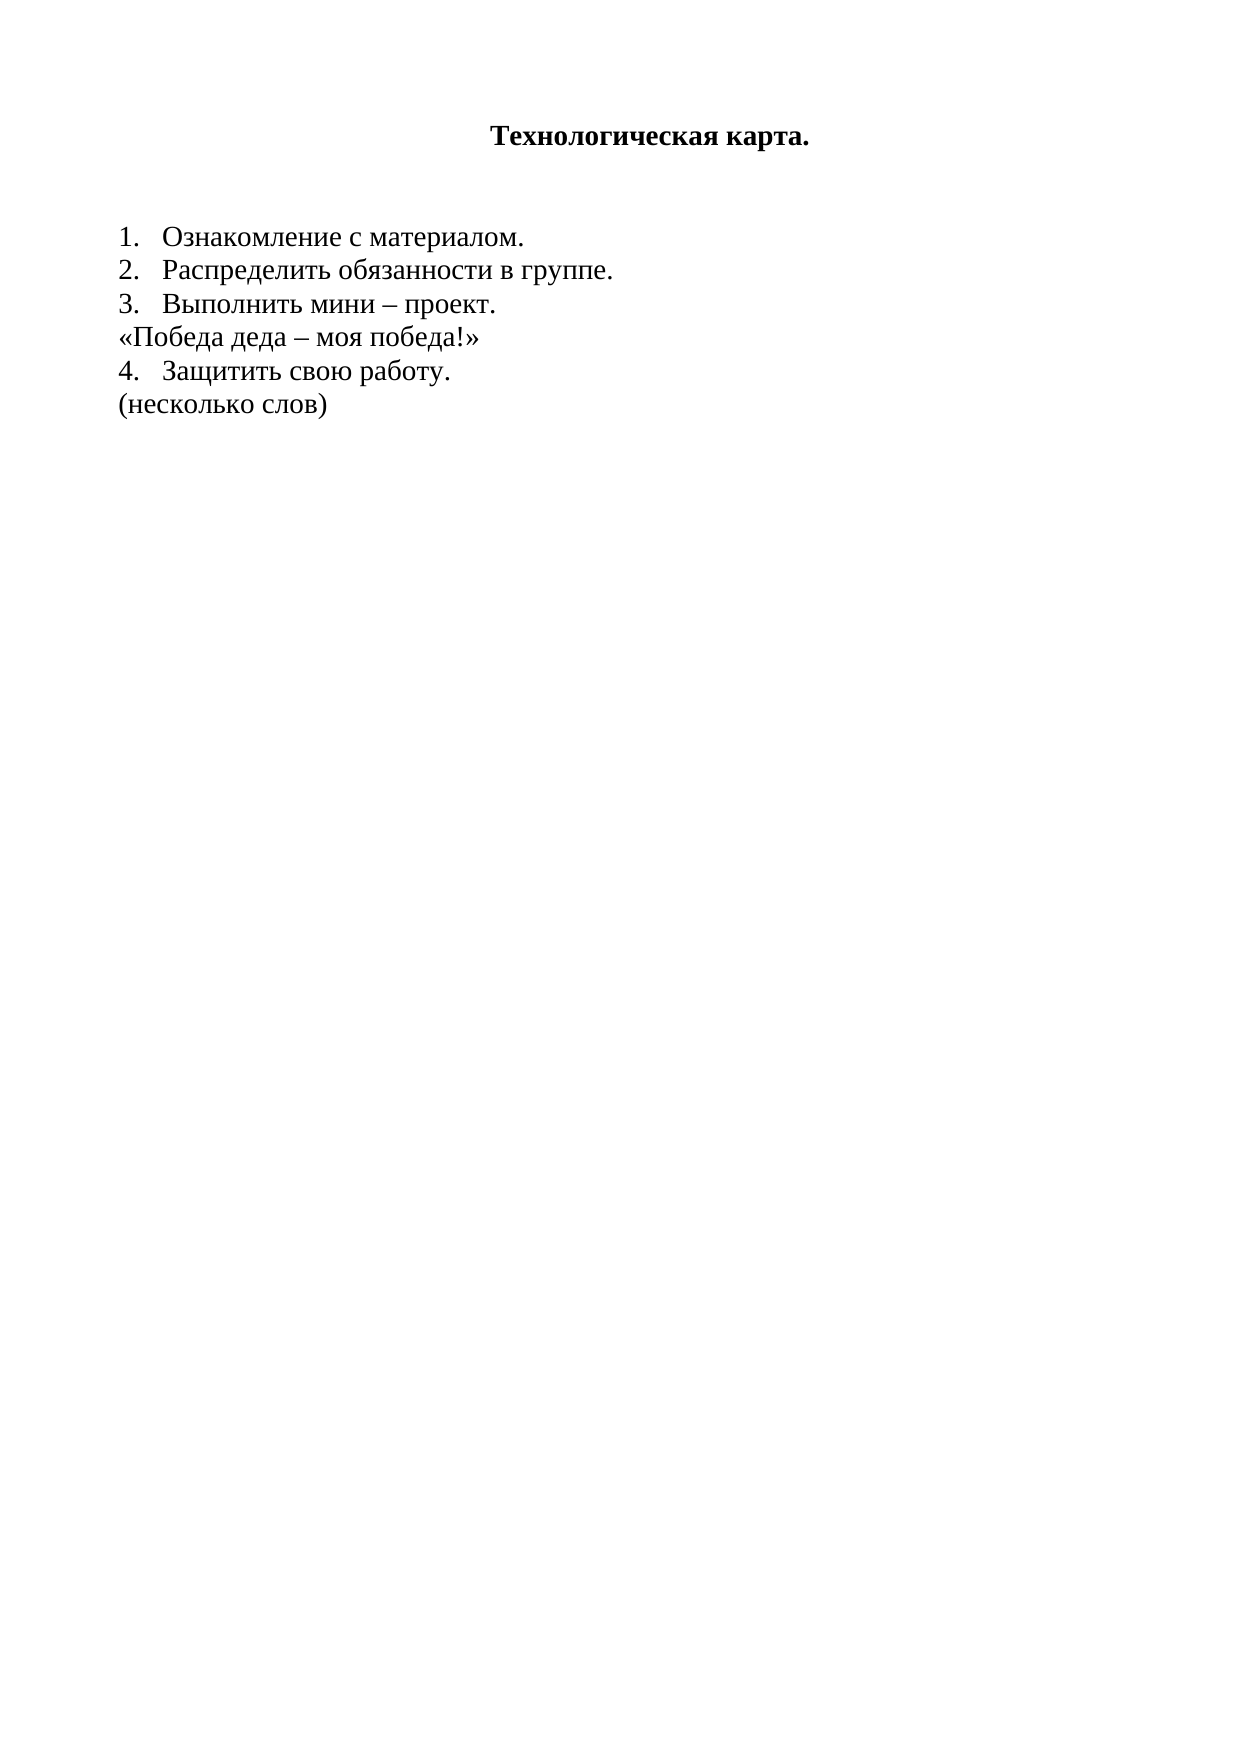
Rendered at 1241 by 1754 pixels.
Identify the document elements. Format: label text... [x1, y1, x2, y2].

text Технологическая карта. [118, 118, 1181, 152]
text «Победа деда – моя победа!» [118, 319, 1181, 353]
text 3. Выполнить мини – проект. [118, 286, 1181, 319]
text (несколько слов) [118, 386, 1181, 420]
text 4. Защитить свою работу. [118, 353, 1181, 386]
text 2. Распределить обязанности в группе. [118, 252, 1181, 286]
text 1. Ознакомление с материалом. [118, 219, 1181, 252]
